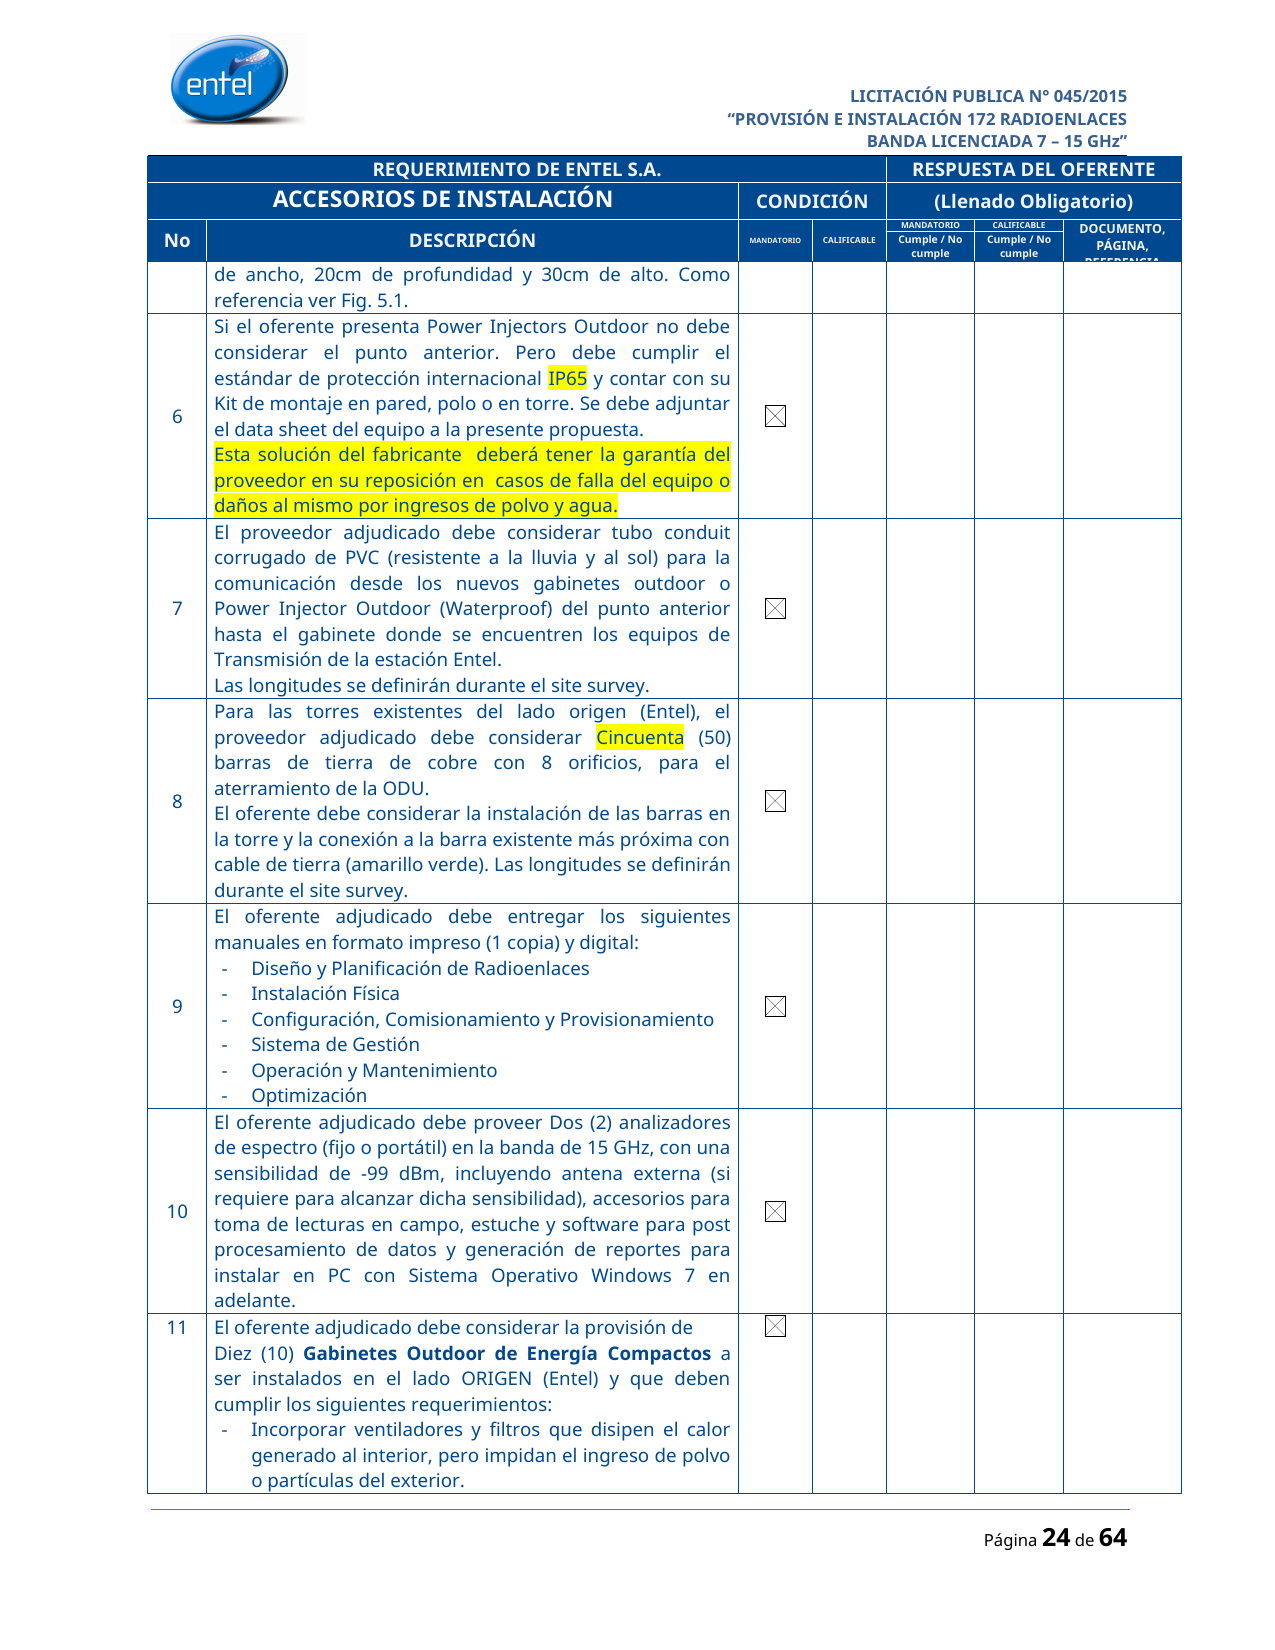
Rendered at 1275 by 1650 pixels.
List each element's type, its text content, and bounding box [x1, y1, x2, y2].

table_cell [975, 262, 1063, 313]
table_cell [739, 904, 812, 1108]
table_cell [975, 1109, 1063, 1313]
table_header REQUERIMIENTO DE ENTEL S.A. [148, 157, 886, 182]
table_cell Para las torres existentes del lado origen (Entel), el proveedor adjudicado debe considerar Cincuenta (50) barras de tierra de cobre con 8 orificios, para el aterramiento de la ODU. El oferente debe considerar la instalación de las barras en la torre y la conexión a la barra existente más próxima con cable de tierra (amarillo verde). Las longitudes se definirán durante el site survey. [207, 699, 738, 903]
table_cell [739, 519, 812, 698]
table_cell [887, 262, 974, 313]
table_cell Cumple / No cumple [887, 232, 974, 261]
table_cell 6 [148, 314, 206, 518]
table_cell [975, 904, 1063, 1108]
table_cell [1064, 1314, 1181, 1493]
table_cell [739, 314, 812, 518]
table_cell [739, 1109, 812, 1313]
table_cell [975, 699, 1063, 903]
table_cell CALIFICABLE [813, 220, 886, 261]
table_cell [887, 519, 974, 698]
table_cell [1064, 314, 1181, 518]
table_cell ACCESORIOS DE INSTALACIÓN [148, 183, 738, 219]
table_cell Cumple / No cumple [975, 232, 1063, 261]
table_cell 5 [148, 262, 206, 313]
table_cell DESCRIPCIÓN [207, 220, 738, 261]
table_cell [975, 1314, 1063, 1493]
table_cell 10 [148, 1109, 206, 1313]
table_cell [813, 904, 886, 1108]
table_cell [739, 699, 812, 903]
table_cell [1064, 699, 1181, 903]
table_cell [887, 699, 974, 903]
table_cell [887, 1314, 974, 1493]
table_cell CONDICIÓN [739, 183, 886, 219]
table_cell [813, 699, 886, 903]
table_cell [887, 314, 974, 518]
table_cell [975, 519, 1063, 698]
table_cell [1064, 519, 1181, 698]
table_cell MANDATORIO [739, 220, 812, 261]
table_cell 7 [148, 519, 206, 698]
table_cell 11 [148, 1314, 206, 1493]
table_cell El proveedor adjudicado debe considerar tubo conduit corrugado de PVC (resistente a la lluvia y al sol) para la comunicación desde los nuevos gabinetes outdoor o Power Injector Outdoor (Waterproof) del punto anterior hasta el gabinete donde se encuentren los equipos de Transmisión de la estación Entel. Las longitudes se definirán durante el site survey. [207, 519, 738, 698]
table_cell El oferente adjudicado debe entregar los siguientes manuales en formato impreso (1 copia) y digital: Diseño y Planificación de Radioenlaces Instalación Física Configuración, Comisionamiento y Provisionamiento Sistema de Gestión Operación y Mantenimiento Optimización [207, 904, 738, 1108]
table_cell El oferente adjudicado debe proveer Dos (2) analizadores de espectro (fijo o portátil) en la banda de 15 GHz, con una sensibilidad de -99 dBm, incluyendo antena externa (si requiere para alcanzar dicha sensibilidad), accesorios para toma de lecturas en campo, estuche y software para post procesamiento de datos y generación de reportes para instalar en PC con Sistema Operativo Windows 7 en adelante. [207, 1109, 738, 1313]
table_cell 9 [148, 904, 206, 1108]
table_cell [887, 904, 974, 1108]
table_cell [813, 314, 886, 518]
table_cell DOCUMENTO, PÁGINA, REFERENCIA [1064, 220, 1181, 261]
table_cell (Llenado Obligatorio) [887, 183, 1181, 219]
table_cell [739, 1314, 812, 1493]
table_cell [887, 1109, 974, 1313]
table_header RESPUESTA DEL OFERENTE [887, 157, 1181, 182]
table_cell Si el oferente presenta Power Injectors Outdoor no debe considerar el punto anterior. Pero debe cumplir el estándar de protección internacional IP65 y contar con su Kit de montaje en pared, polo o en torre. Se debe adjuntar el data sheet del equipo a la presente propuesta. Esta solución del fabricante deberá tener la garantía del proveedor en su reposición en casos de falla del equipo o daños al mismo por ingresos de polvo y agua. [207, 314, 738, 518]
table_cell 8 [148, 699, 206, 903]
table_cell [813, 1314, 886, 1493]
table_cell [813, 519, 886, 698]
table_cell [1064, 904, 1181, 1108]
table_cell [739, 262, 812, 313]
table_cell [813, 262, 886, 313]
table_cell No [148, 220, 206, 261]
table_cell [1064, 262, 1181, 313]
table_cell [975, 314, 1063, 518]
table_cell [813, 1109, 886, 1313]
picture [170, 33, 305, 125]
table_cell [1064, 1109, 1181, 1313]
